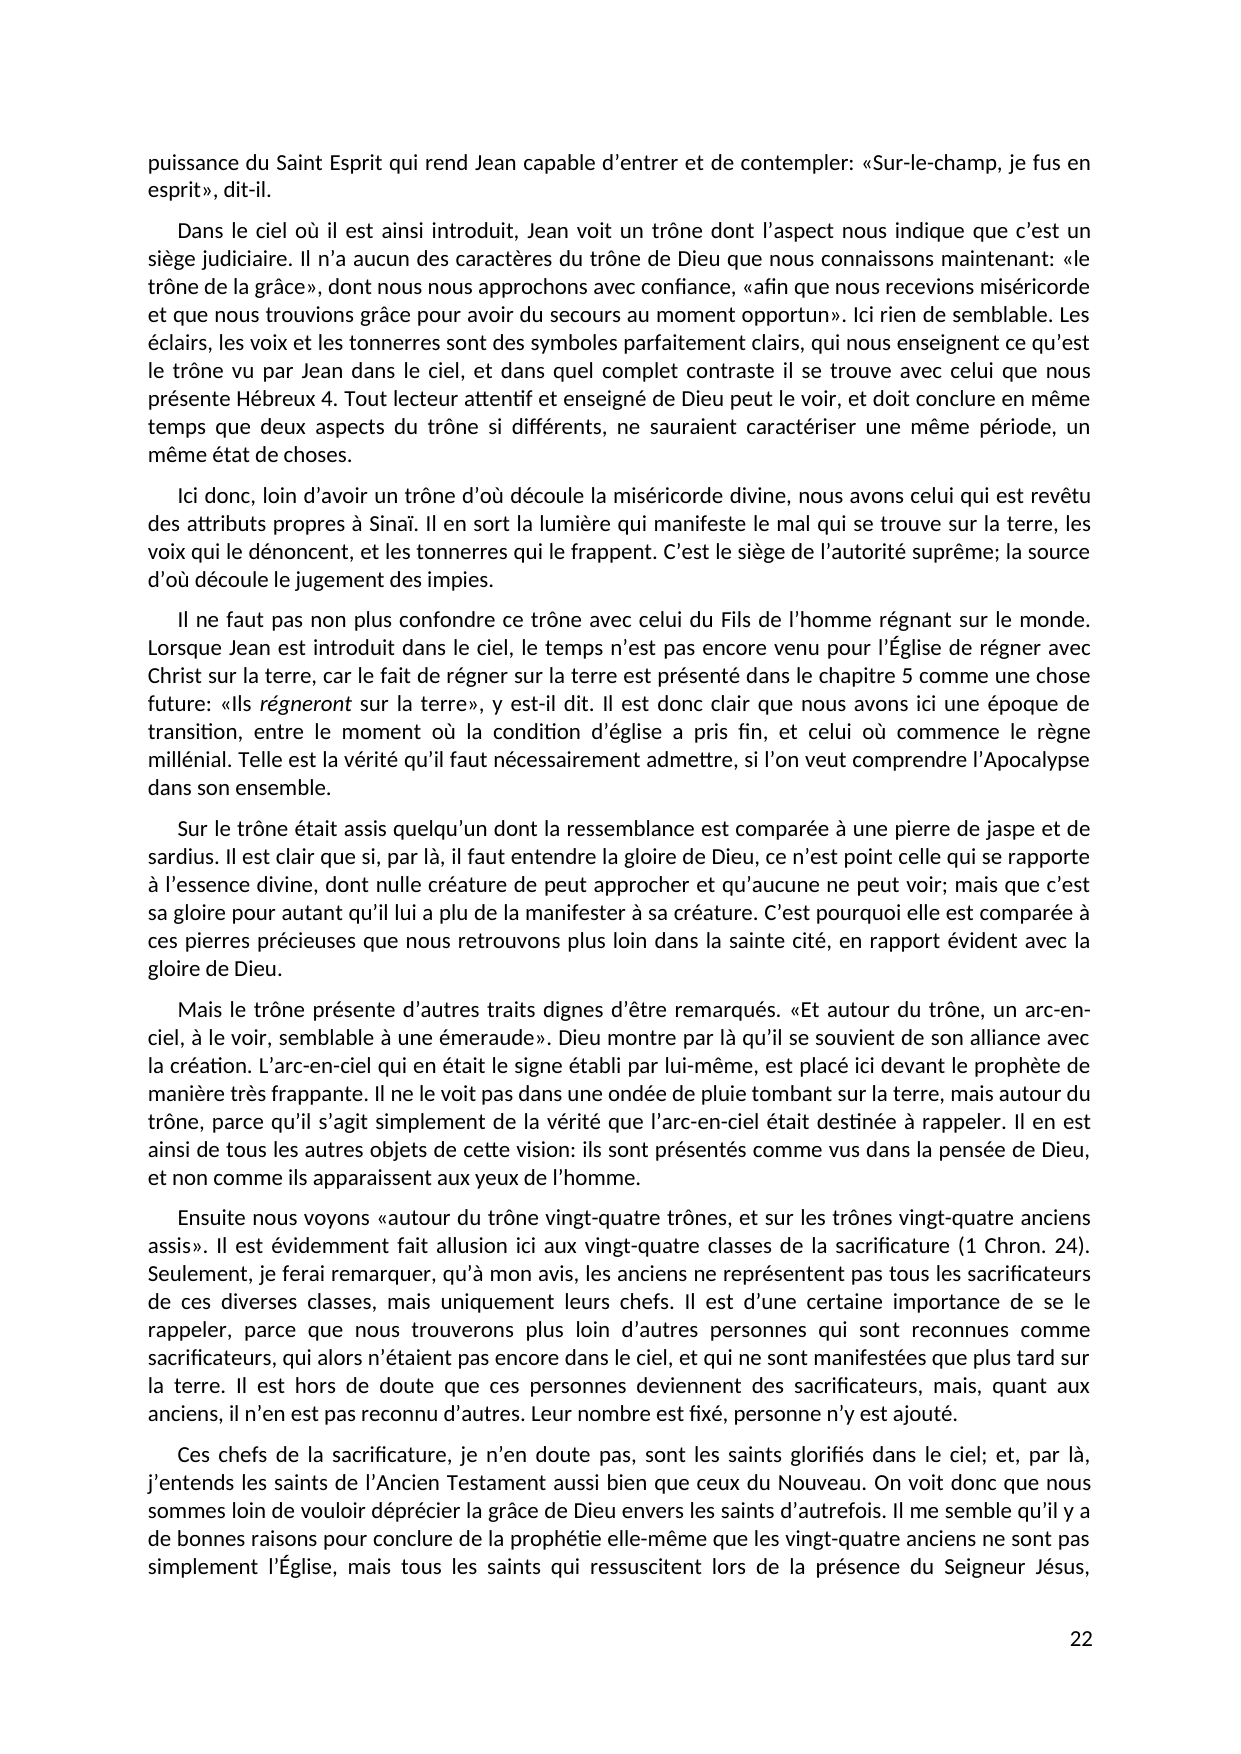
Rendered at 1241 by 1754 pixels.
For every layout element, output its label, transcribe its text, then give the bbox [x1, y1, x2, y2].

text Dans le ciel où il est ainsi introduit, Jean voit un trône dont l’aspect nous indique que c’est un siège judiciaire. Il n’a aucun des caractères du trône de Dieu que nous connaissons maintenant: «le trône de la grâce», dont nous nous approchons avec confiance, «afin que nous recevions miséricorde et que nous trouvions grâce pour avoir du secours au moment opportun». Ici rien de semblable. Les éclairs, les voix et les tonnerres sont des symboles parfaitement clairs, qui nous enseignent ce qu’est le trône vu par Jean dans le ciel, et dans quel complet contraste il se trouve avec celui que nous présente Hébreux 4. Tout lecteur attentif et enseigné de Dieu peut le voir, et doit conclure en même temps que deux aspects du trône si différents, ne sauraient caractériser une même période, un même état de choses. [148, 216, 1093, 468]
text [148, 148, 1093, 204]
text Ici donc, loin d’avoir un trône d’où découle la miséricorde divine, nous avons celui qui est revêtu des attributs propres à Sinaï. Il en sort la lumière qui manifeste le mal qui se trouve sur la terre, les voix qui le dénoncent, et les tonnerres qui le frappent. C’est le siège de l’autorité suprême; la source d’où découle le jugement des impies. [148, 481, 1093, 593]
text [148, 1440, 1093, 1580]
text Sur le trône était assis quelqu’un dont la ressemblance est comparée à une pierre de jaspe et de sardius. Il est clair que si, par là, il faut entendre la gloire de Dieu, ce n’est point celle qui se rapporte à l’essence divine, dont nulle créature de peut approcher et qu’aucune ne peut voir; mais que c’est sa gloire pour autant qu’il lui a plu de la manifester à sa créature. C’est pourquoi elle est comparée à ces pierres précieuses que nous retrouvons plus loin dans la sainte cité, en rapport évident avec la gloire de Dieu. [148, 814, 1093, 982]
text Ensuite nous voyons «autour du trône vingt-quatre trônes, et sur les trônes vingt-quatre anciens assis». Il est évidemment fait allusion ici aux vingt-quatre classes de la sacrificature (1 Chron. 24). Seulement, je ferai remarquer, qu’à mon avis, les anciens ne représentent pas tous les sacrificateurs de ces diverses classes, mais uniquement leurs chefs. Il est d’une certaine importance de se le rappeler, parce que nous trouverons plus loin d’autres personnes qui sont reconnues comme sacrificateurs, qui alors n’étaient pas encore dans le ciel, et qui ne sont manifestées que plus tard sur la terre. Il est hors de doute que ces personnes deviennent des sacrificateurs, mais, quant aux anciens, il n’en est pas reconnu d’autres. Leur nombre est fixé, personne n’y est ajouté. [148, 1203, 1093, 1427]
text Il ne faut pas non plus confondre ce trône avec celui du Fils de l’homme régnant sur le monde. Lorsque Jean est introduit dans le ciel, le temps n’est pas encore venu pour l’Église de régner avec Christ sur la terre, car le fait de régner sur la terre est présenté dans le chapitre 5 comme une chose future: «Ils régneront sur la terre», y est-il dit. Il est donc clair que nous avons ici une époque de transition, entre le moment où la condition d’église a pris fin, et celui où commence le règne millénial. Telle est la vérité qu’il faut nécessairement admettre, si l’on veut comprendre l’Apocalypse dans son ensemble. [148, 605, 1093, 802]
text Mais le trône présente d’autres traits dignes d’être remarqués. «Et autour du trône, un arc-en-ciel, à le voir, semblable à une émeraude». Dieu montre par là qu’il se souvient de son alliance avec la création. L’arc-en-ciel qui en était le signe établi par lui-même, est placé ici devant le prophète de manière très frappante. Il ne le voit pas dans une ondée de pluie tombant sur la terre, mais autour du trône, parce qu’il s’agit simplement de la vérité que l’arc-en-ciel était destinée à rappeler. Il en est ainsi de tous les autres objets de cette vision: ils sont présentés comme vus dans la pensée de Dieu, et non comme ils apparaissent aux yeux de l’homme. [148, 995, 1093, 1191]
